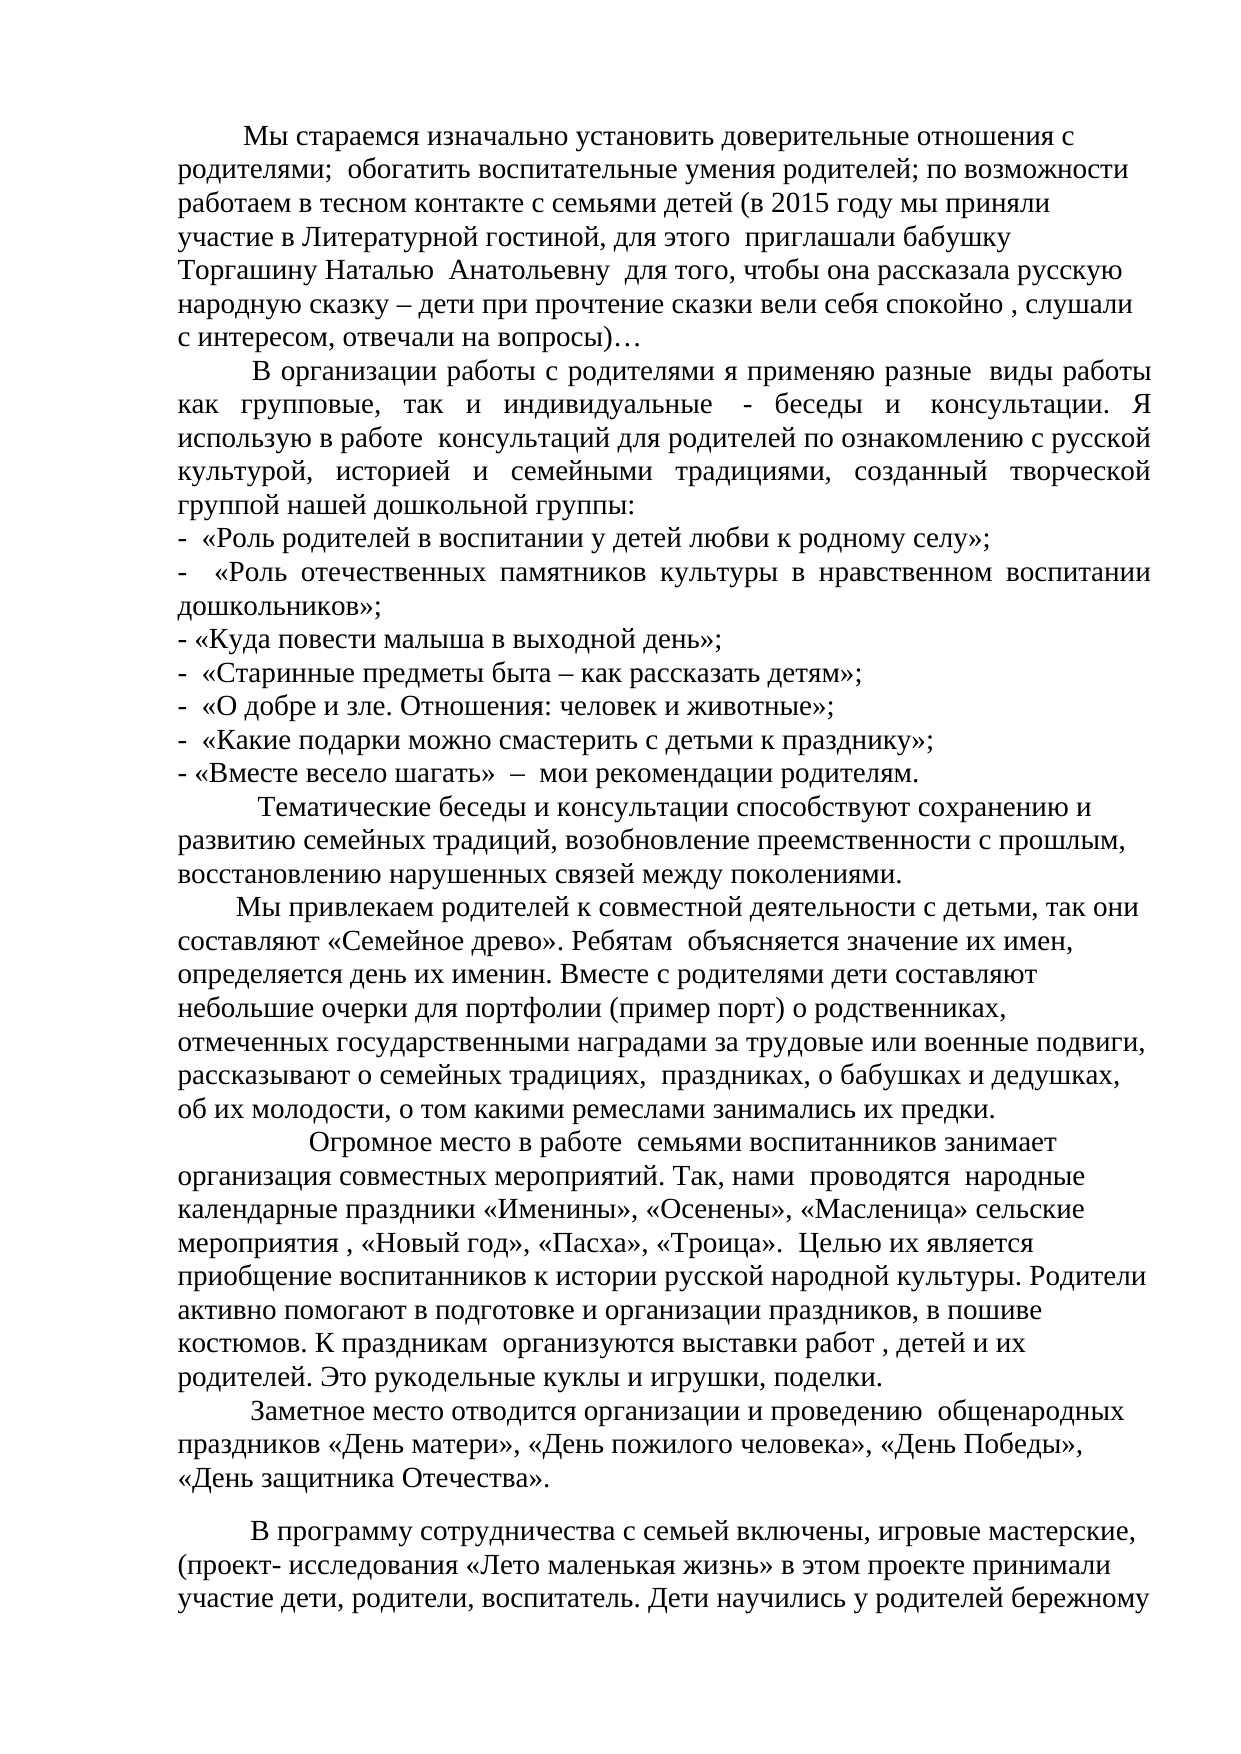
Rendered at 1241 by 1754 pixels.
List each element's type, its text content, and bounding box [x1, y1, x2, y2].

text Мы привлекаем родителей к совместной деятельности с детьми, так они составляют «Семейное древо». Ребятам объясняется значение их имен, определяется день их именин. Вместе с родителями дети составляют небольшие очерки для портфолии (пример порт) о родственниках, отмеченных государственными наградами за трудовые или военные подвиги, рассказывают о семейных традициях, праздниках, о бабушках и дедушках, об их молодости, о том какими ремеслами занимались их предки. [177, 889, 1152, 1124]
text Мы стараемся изначально установить доверительные отношения с родителями; обогатить воспитательные умения родителей; по возможности работаем в тесном контакте с семьями детей (в 2015 году мы приняли участие в Литературной гостиной, для этого приглашали бабушку Торгашину Наталью Анатольевну для того, чтобы она рассказала русскую народную сказку – дети при прочтение сказки вели себя спокойно , слушали с интересом, отвечали на вопросы)… [177, 118, 1152, 353]
text Тематические беседы и консультации способствуют сохранению и развитию семейных традиций, возобновление преемственности с прошлым, восстановлению нарушенных связей между поколениями. [177, 789, 1152, 889]
text - «О добре и зле. Отношения: человек и животные»; [177, 688, 1152, 722]
text - «Какие подарки можно смастерить с детьми к празднику»; [177, 722, 1152, 755]
text Заметное место отводится организации и проведению общенародных праздников «День матери», «День пожилого человека», «День Победы», «День защитника Отечества». [177, 1393, 1152, 1493]
text - «Вместе весело шагать» – мои рекомендации родителям. [177, 755, 1152, 789]
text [177, 1513, 1152, 1614]
text - «Куда повести малыша в выходной день»; [177, 621, 1152, 655]
text - «Старинные предметы быта – как рассказать детям»; [177, 655, 1152, 688]
text Огромное место в работе семьями воспитанников занимает организация совместных мероприятий. Так, нами проводятся народные календарные праздники «Именины», «Осенены», «Масленица» сельские мероприятия , «Новый год», «Пасха», «Троица». Целью их является приобщение воспитанников к истории русской народной культуры. Родители активно помогают в подготовке и организации праздников, в пошиве костюмов. К праздникам организуются выставки работ , детей и их родителей. Это рукодельные куклы и игрушки, поделки. [177, 1124, 1152, 1393]
text - «Роль родителей в воспитании у детей любви к родному селу»; [177, 521, 1152, 554]
text В организации работы с родителями я применяю разные виды работы как групповые, так и индивидуальные - беседы и консультации. Я использую в работе консультаций для родителей по ознакомлению с русской культурой, историей и семейными традициями, созданный творческой группой нашей дошкольной группы: [177, 353, 1152, 521]
text - «Роль отечественных памятников культуры в нравственном воспитании дошкольников»; [177, 554, 1152, 621]
